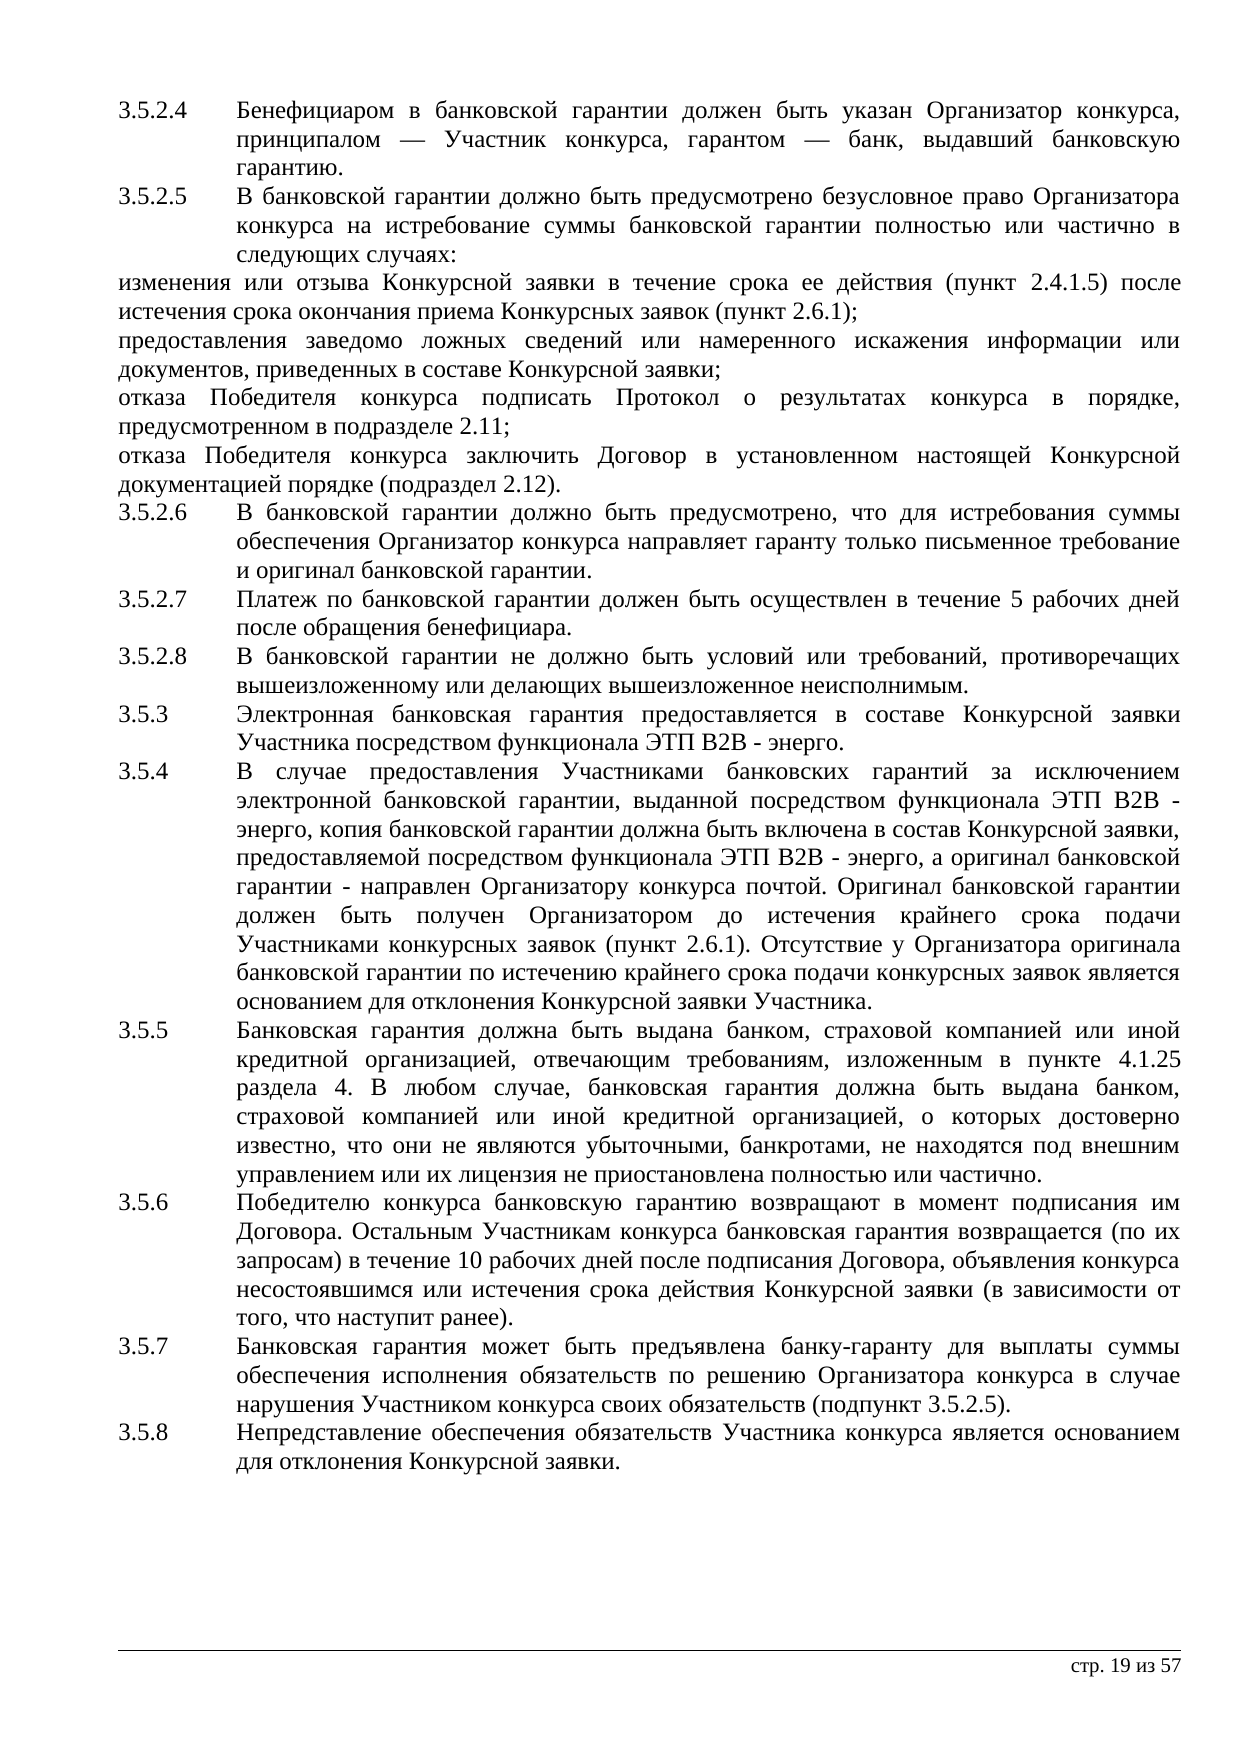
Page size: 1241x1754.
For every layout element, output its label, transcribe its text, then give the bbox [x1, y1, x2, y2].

text предоставления заведомо ложных сведений или намеренного искажения информации или документов, приведенных в составе Конкурсной заявки; [118, 325, 1181, 382]
list В банковской гарантии должно быть предусмотрено безусловное право Организатора конкурса на истребование суммы банковской гарантии полностью или частично в следующих случаях: [118, 181, 1181, 267]
list В банковской гарантии должно быть предусмотрено, что для истребования суммы обеспечения Организатор конкурса направляет гаранту только письменное требование и оригинал банковской гарантии. [118, 497, 1181, 584]
list Бенефициаром в банковской гарантии должен быть указан Организатор конкурса, принципалом — Участник конкурса, гарантом — банк, выдавший банковскую гарантию. [118, 95, 1181, 181]
list Электронная банковская гарантия предоставляется в составе Конкурсной заявки Участника посредством функционала ЭТП В2В - энерго. [118, 699, 1181, 756]
list Непредставление обеспечения обязательств Участника конкурса является основанием для отклонения Конкурсной заявки. [118, 1417, 1181, 1475]
list Победителю конкурса банковскую гарантию возвращают в момент подписания им Договора. Остальным Участникам конкурса банковская гарантия возвращается (по их запросам) в течение 10 рабочих дней после подписания Договора, объявления конкурса несостоявшимся или истечения срока действия Конкурсной заявки (в зависимости от того, что наступит ранее). [118, 1187, 1181, 1331]
list В банковской гарантии не должно быть условий или требований, противоречащих вышеизложенному или делающих вышеизложенное неисполнимым. [118, 641, 1181, 699]
list Платеж по банковской гарантии должен быть осуществлен в течение 5 рабочих дней после обращения бенефициара. [118, 584, 1181, 641]
